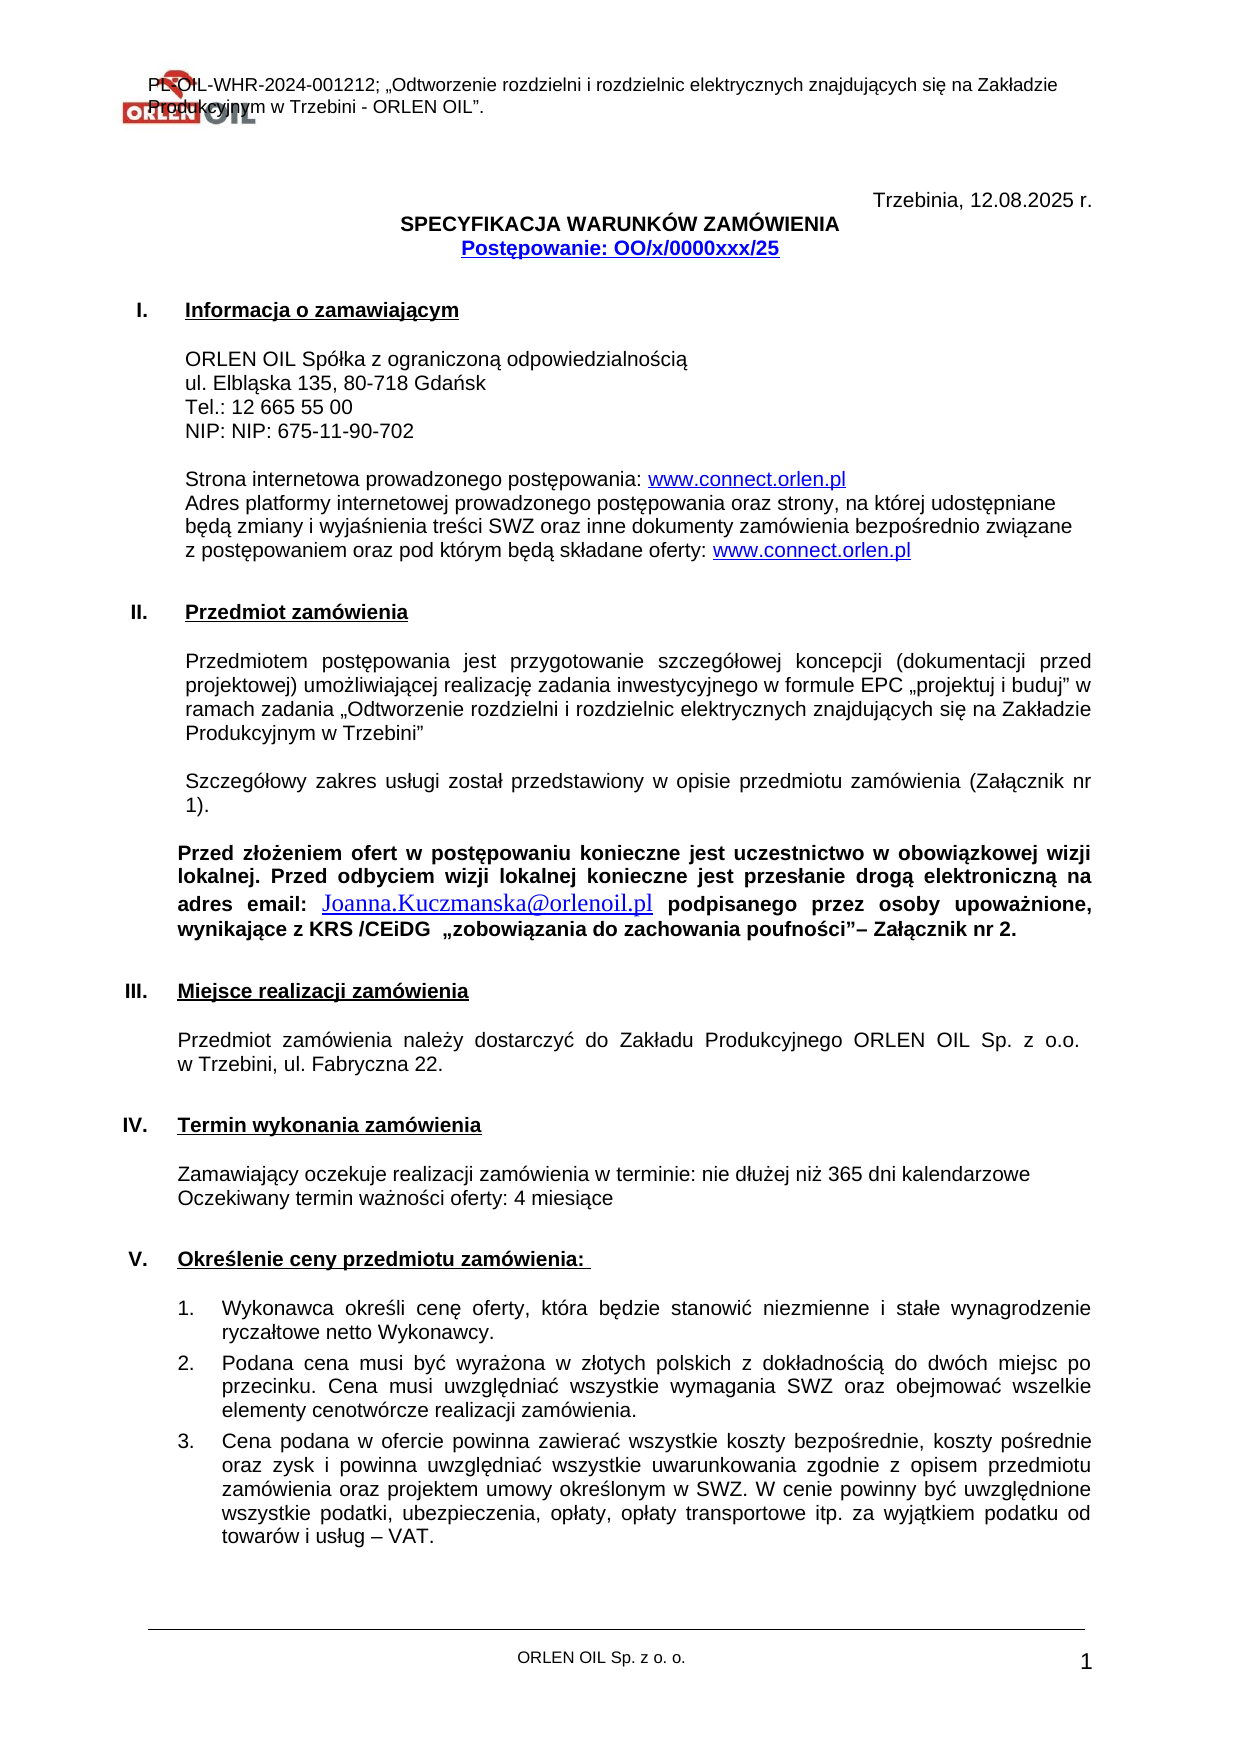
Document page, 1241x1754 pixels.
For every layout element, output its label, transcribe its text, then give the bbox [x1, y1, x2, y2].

text Trzebinia, 12.08.2025 r. [148, 188, 1092, 212]
text Tel.: 12 665 55 00 [185, 394, 1092, 418]
list Wykonawca określi cenę oferty, która będzie stanowić niezmienne i stałe wynagrodzenie ryczałtowe netto Wykonawcy. [177, 1296, 1092, 1344]
list Przedmiotem postępowania jest przygotowanie szczegółowej koncepcji (dokumentacji przed projektowej) umożliwiającej realizację zadania inwestycyjnego w formule EPC „projektuj i buduj” w ramach zadania „Odtworzenie rozdzielni i rozdzielnic elektrycznych znajdujących się na Zakładzie Produkcyjnym w Trzebini” [185, 649, 1092, 744]
text ul. Elbląska 135, 80-718 Gdańsk [185, 371, 1092, 394]
text Postępowanie: OO/x/0000xxx/25 [148, 236, 1092, 260]
text Zamawiający oczekuje realizacji zamówienia w terminie: nie dłużej niż 365 dni kalendarzowe [177, 1162, 1092, 1186]
text Oczekiwany termin ważności oferty: 4 miesiące [177, 1186, 1092, 1210]
text SPECYFIKACJA WARUNKÓW ZAMÓWIENIA [148, 212, 1092, 236]
list Określenie ceny przedmiotu zamówienia: [148, 1247, 1092, 1271]
text Strona internetowa prowadzonego postępowania: www.connect.orlen.pl [185, 466, 1092, 490]
text NIP: NIP: 675-11-90-702 [185, 418, 1092, 442]
text Przedmiot zamówienia należy dostarczyć do Zakładu Produkcyjnego ORLEN OIL Sp. z o.o. w Trzebini, ul. Fabryczna 22. [177, 1027, 1092, 1075]
picture [276, 79, 281, 90]
list Przedmiot zamówienia [148, 600, 1092, 624]
list Szczegółowy zakres usługi został przedstawiony w opisie przedmiotu zamówienia (Załącznik nr 1). [185, 768, 1092, 816]
text Adres platformy internetowej prowadzonego postępowania oraz strony, na której udostępniane będą zmiany i wyjaśnienia treści SWZ oraz inne dokumenty zamówienia bezpośrednio związane z postępowaniem oraz pod którym będą składane oferty: www.connect.orlen.pl [185, 490, 1092, 562]
list Informacja o zamawiającym [148, 298, 1092, 322]
list Termin wykonania zamówienia [148, 1113, 1092, 1137]
list Cena podana w ofercie powinna zawierać wszystkie koszty bezpośrednie, koszty pośrednie oraz zysk i powinna uwzględniać wszystkie uwarunkowania zgodnie z opisem przedmiotu zamówienia oraz projektem umowy określonym w SWZ. W cenie powinny być uwzględnione wszystkie podatki, ubezpieczenia, opłaty, opłaty transportowe itp. za wyjątkiem podatku od towarów i usług – VAT. [177, 1428, 1092, 1548]
text Przed złożeniem ofert w postępowaniu konieczne jest uczestnictwo w obowiązkowej wizji lokalnej. Przed odbyciem wizji lokalnej konieczne jest przesłanie drogą elektroniczną na adres email: Joanna.Kuczmanska@orlenoil.pl podpisanego przez osoby upoważnione, wynikające z KRS /CEiDG „zobowiązania do zachowania poufności”– Załącznik nr 2. [177, 840, 1092, 941]
list Podana cena musi być wyrażona w złotych polskich z dokładnością do dwóch miejsc po przecinku. Cena musi uwzględniać wszystkie wymagania SWZ oraz obejmować wszelkie elementy cenotwórcze realizacji zamówienia. [177, 1350, 1092, 1422]
list Miejsce realizacji zamówienia [148, 978, 1092, 1002]
picture [86, 48, 281, 154]
text ORLEN OIL Spółka z ograniczoną odpowiedzialnością [185, 347, 1092, 371]
